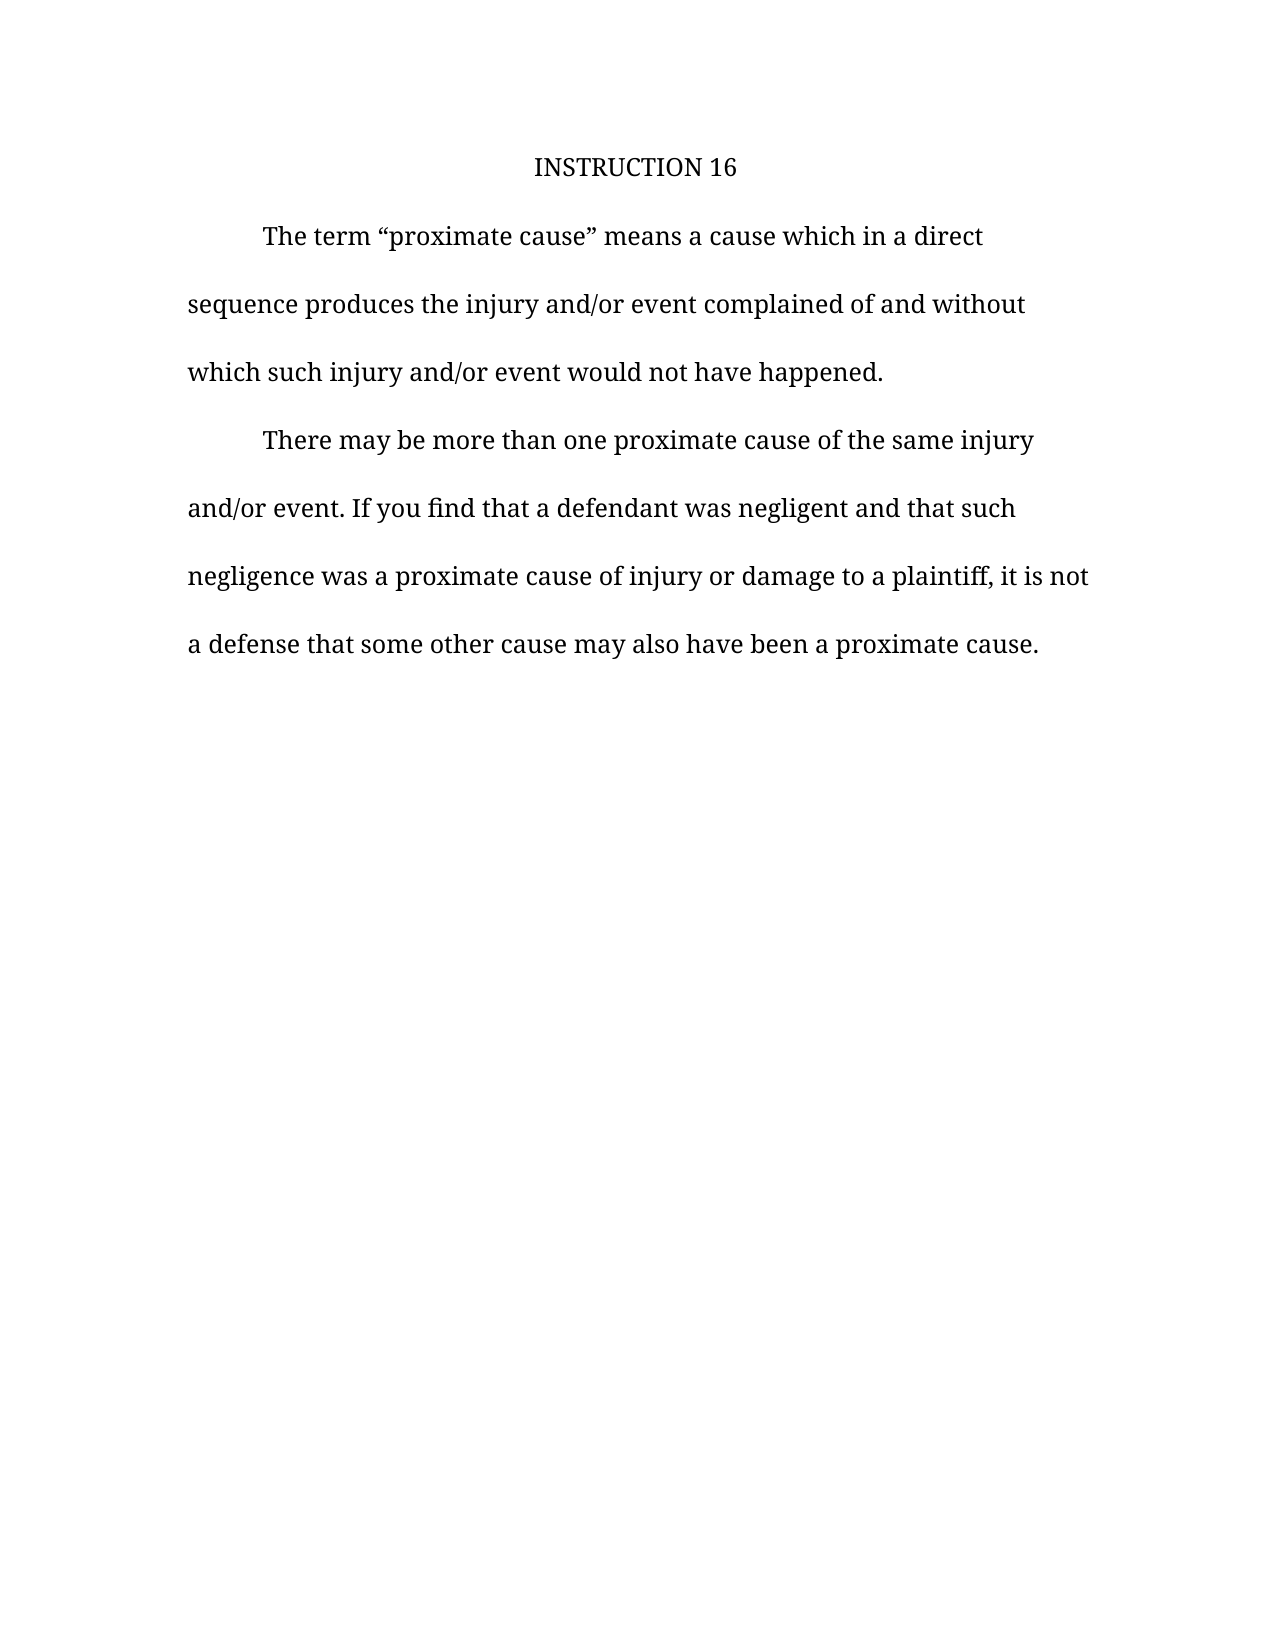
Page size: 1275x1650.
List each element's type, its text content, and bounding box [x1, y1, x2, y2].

text The term “proximate cause” means a cause which in a direct sequence produces the injury and/or event complained of and without which such injury and/or event would not have happened. [187, 218, 1066, 388]
text There may be more than one proximate cause of the same injury and/or event. If you find that a defendant was negligent and that such negligence was a proximate cause of injury or damage to a plaintiff, it is not a defense that some other cause may also have been a proximate cause. [187, 423, 1104, 661]
text INSTRUCTION 16 [534, 150, 1104, 184]
